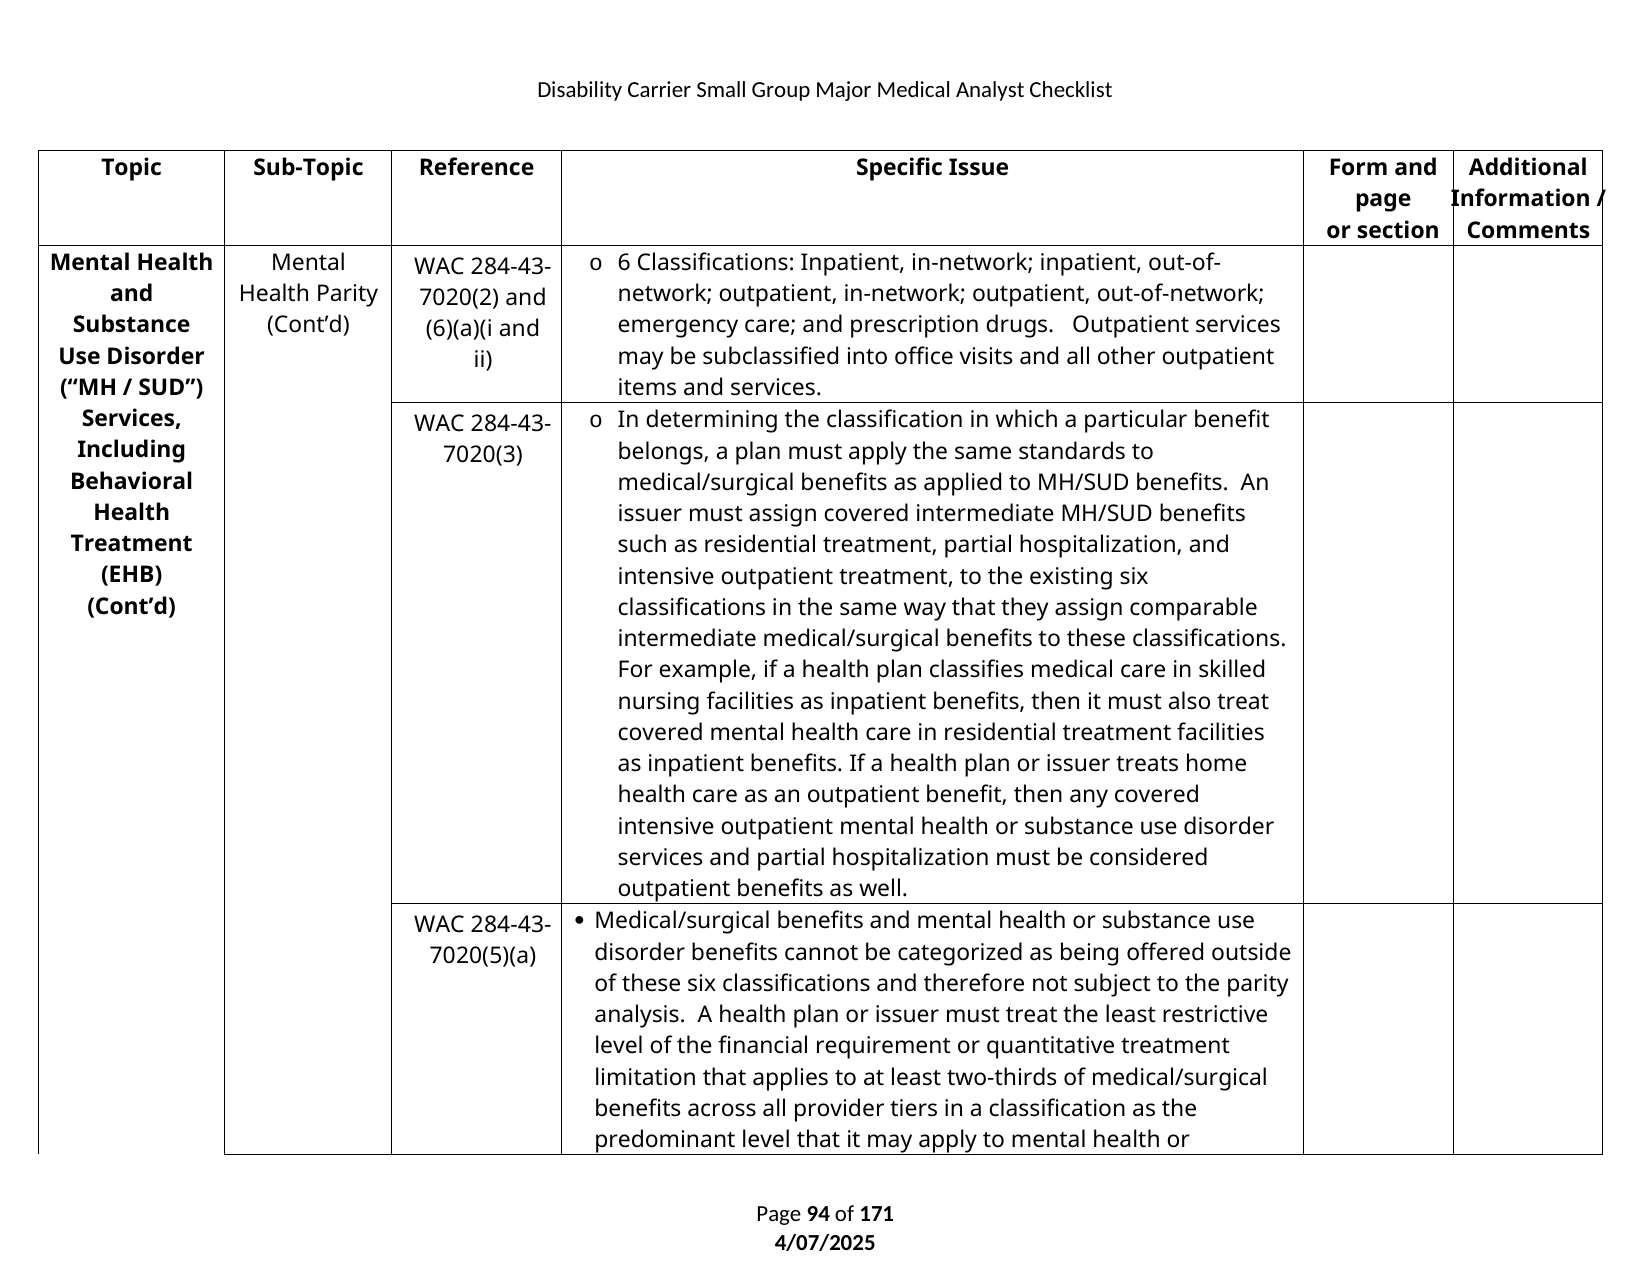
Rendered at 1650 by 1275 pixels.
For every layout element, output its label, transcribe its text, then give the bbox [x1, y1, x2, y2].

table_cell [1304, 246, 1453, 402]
table_header Sub-Topic [225, 151, 391, 245]
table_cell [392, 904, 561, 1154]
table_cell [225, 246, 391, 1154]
table_header Additional Information / Comments [1454, 151, 1602, 245]
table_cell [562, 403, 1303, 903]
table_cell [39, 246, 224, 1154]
table_header Specific Issue [562, 151, 1303, 245]
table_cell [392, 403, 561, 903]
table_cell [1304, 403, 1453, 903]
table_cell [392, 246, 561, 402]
table_header Form and page or section [1304, 151, 1453, 245]
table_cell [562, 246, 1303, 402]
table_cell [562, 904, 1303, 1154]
table_header Topic [39, 151, 224, 245]
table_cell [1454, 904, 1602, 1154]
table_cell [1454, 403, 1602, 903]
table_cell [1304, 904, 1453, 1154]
table_header Reference [392, 151, 561, 245]
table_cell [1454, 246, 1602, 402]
